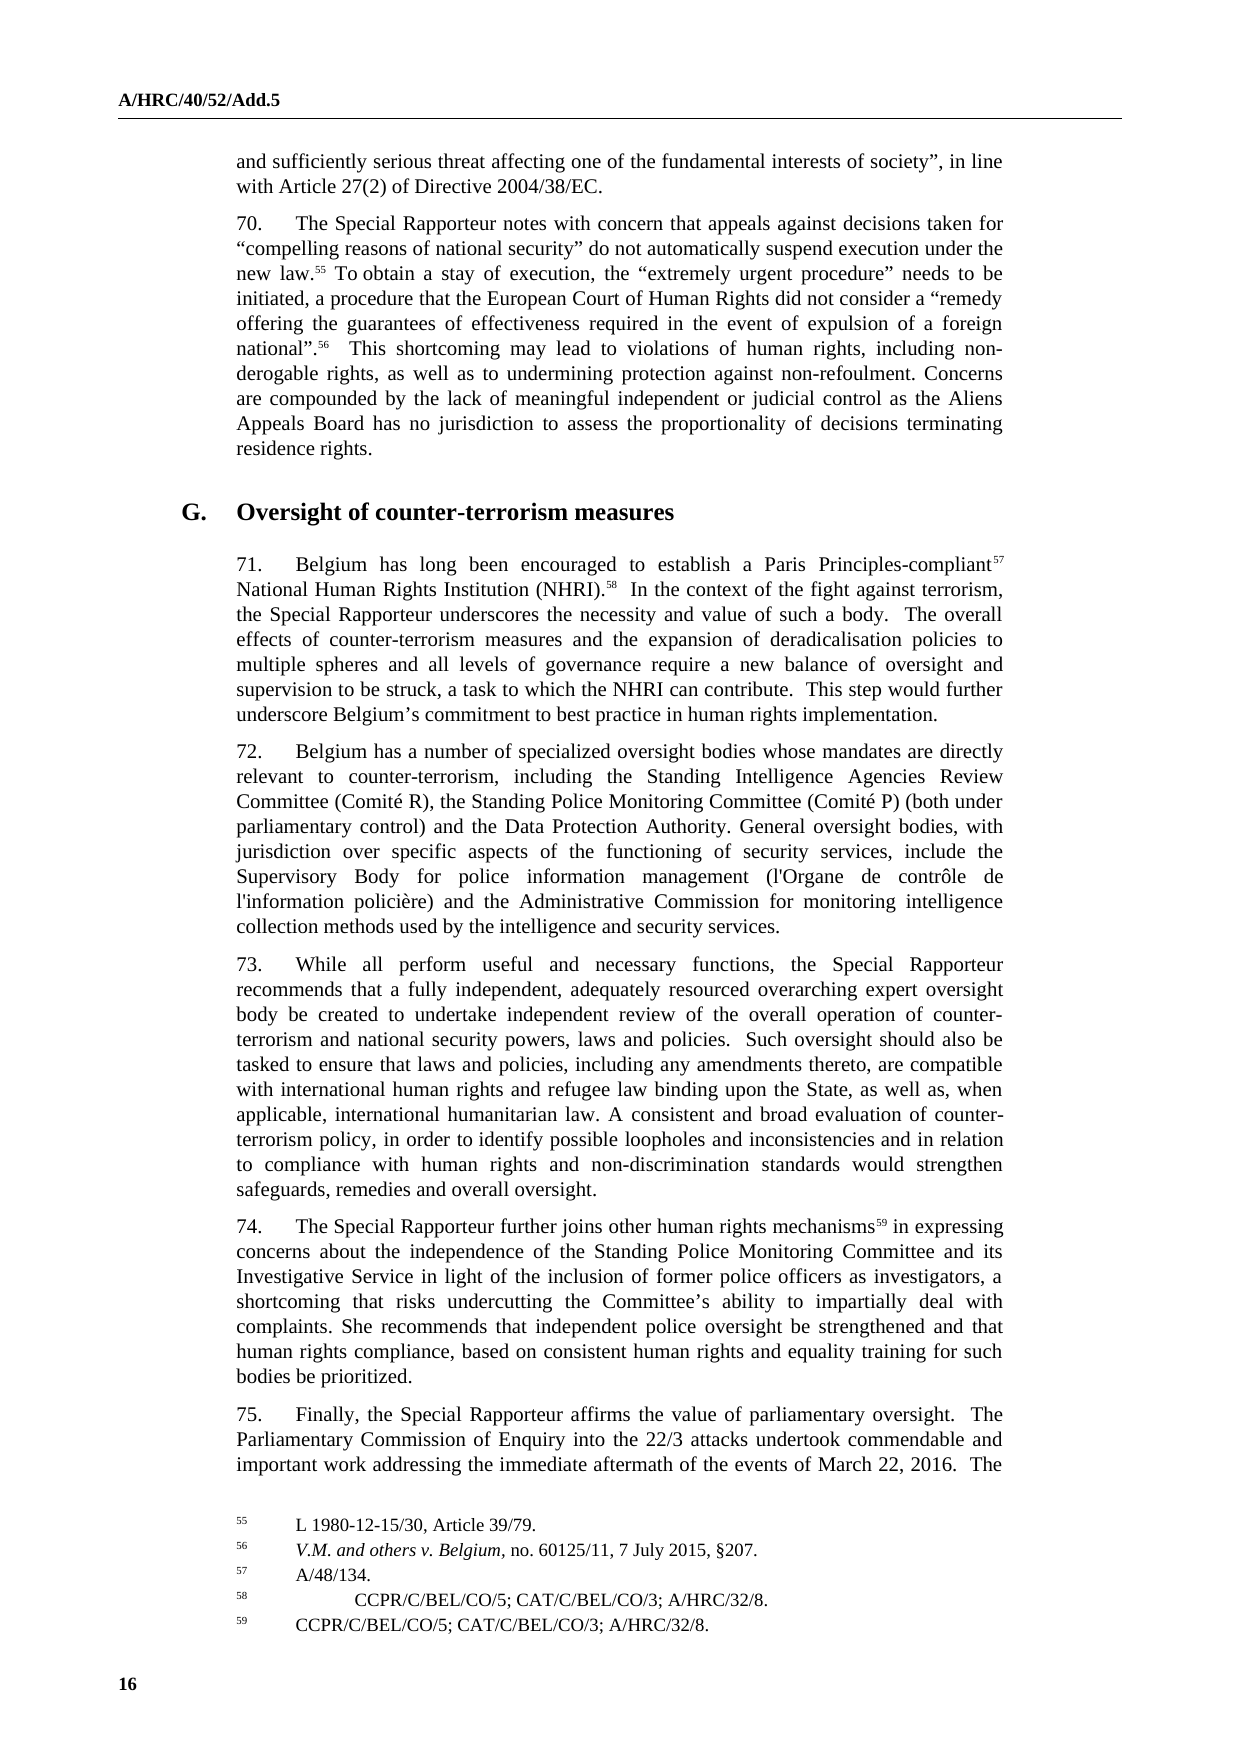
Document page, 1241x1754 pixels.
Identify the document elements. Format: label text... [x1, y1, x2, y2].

list Belgium has long been encouraged to establish a Paris Principles-compliant National Human Rights Institution (NHRI). In the context of the fight against terrorism, the Special Rapporteur underscores the necessity and value of such a body. The overall effects of counter-terrorism measures and the expansion of deradicalisation policies to multiple spheres and all levels of governance require a new balance of oversight and supervision to be struck, a task to which the NHRI can contribute. This step would further underscore Belgium’s commitment to best practice in human rights implementation. [236, 551, 1004, 726]
text G. Oversight of counter-terrorism measures [118, 498, 1004, 526]
list Belgium has a number of specialized oversight bodies whose mandates are directly relevant to counter-terrorism, including the Standing Intelligence Agencies Review Committee (Comité R), the Standing Police Monitoring Committee (Comité P) (both under parliamentary control) and the Data Protection Authority. General oversight bodies, with jurisdiction over specific aspects of the functioning of security services, include the Supervisory Body for police information management (l'Organe de contrôle de l'information policière) and the Administrative Commission for monitoring intelligence collection methods used by the intelligence and security services. [236, 738, 1004, 938]
list The Special Rapporteur further joins other human rights mechanisms in expressing concerns about the independence of the Standing Police Monitoring Committee and its Investigative Service in light of the inclusion of former police officers as investigators, a shortcoming that risks undercutting the Committee’s ability to impartially deal with complaints. She recommends that independent police oversight be strengthened and that human rights compliance, based on consistent human rights and equality training for such bodies be prioritized. [236, 1213, 1004, 1388]
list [236, 1401, 1004, 1476]
list While all perform useful and necessary functions, the Special Rapporteur recommends that a fully independent, adequately resourced overarching expert oversight body be created to undertake independent review of the overall operation of counter-terrorism and national security powers, laws and policies. Such oversight should also be tasked to ensure that laws and policies, including any amendments thereto, are compatible with international human rights and refugee law binding upon the State, as well as, when applicable, international humanitarian law. A consistent and broad evaluation of counter-terrorism policy, in order to identify possible loopholes and inconsistencies and in relation to compliance with human rights and non‐discrimination standards would strengthen safeguards, remedies and overall oversight. [236, 951, 1004, 1201]
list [236, 148, 1004, 198]
list The Special Rapporteur notes with concern that appeals against decisions taken for “compelling reasons of national security” do not automatically suspend execution under the new law. To obtain a stay of execution, the “extremely urgent procedure” needs to be initiated, a procedure that the European Court of Human Rights did not consider a “remedy offering the guarantees of effectiveness required in the event of expulsion of a foreign national”. This shortcoming may lead to violations of human rights, including non-derogable rights, as well as to undermining protection against non-refoulment. Concerns are compounded by the lack of meaningful independent or judicial control as the Aliens Appeals Board has no jurisdiction to assess the proportionality of decisions terminating residence rights. [236, 210, 1004, 460]
